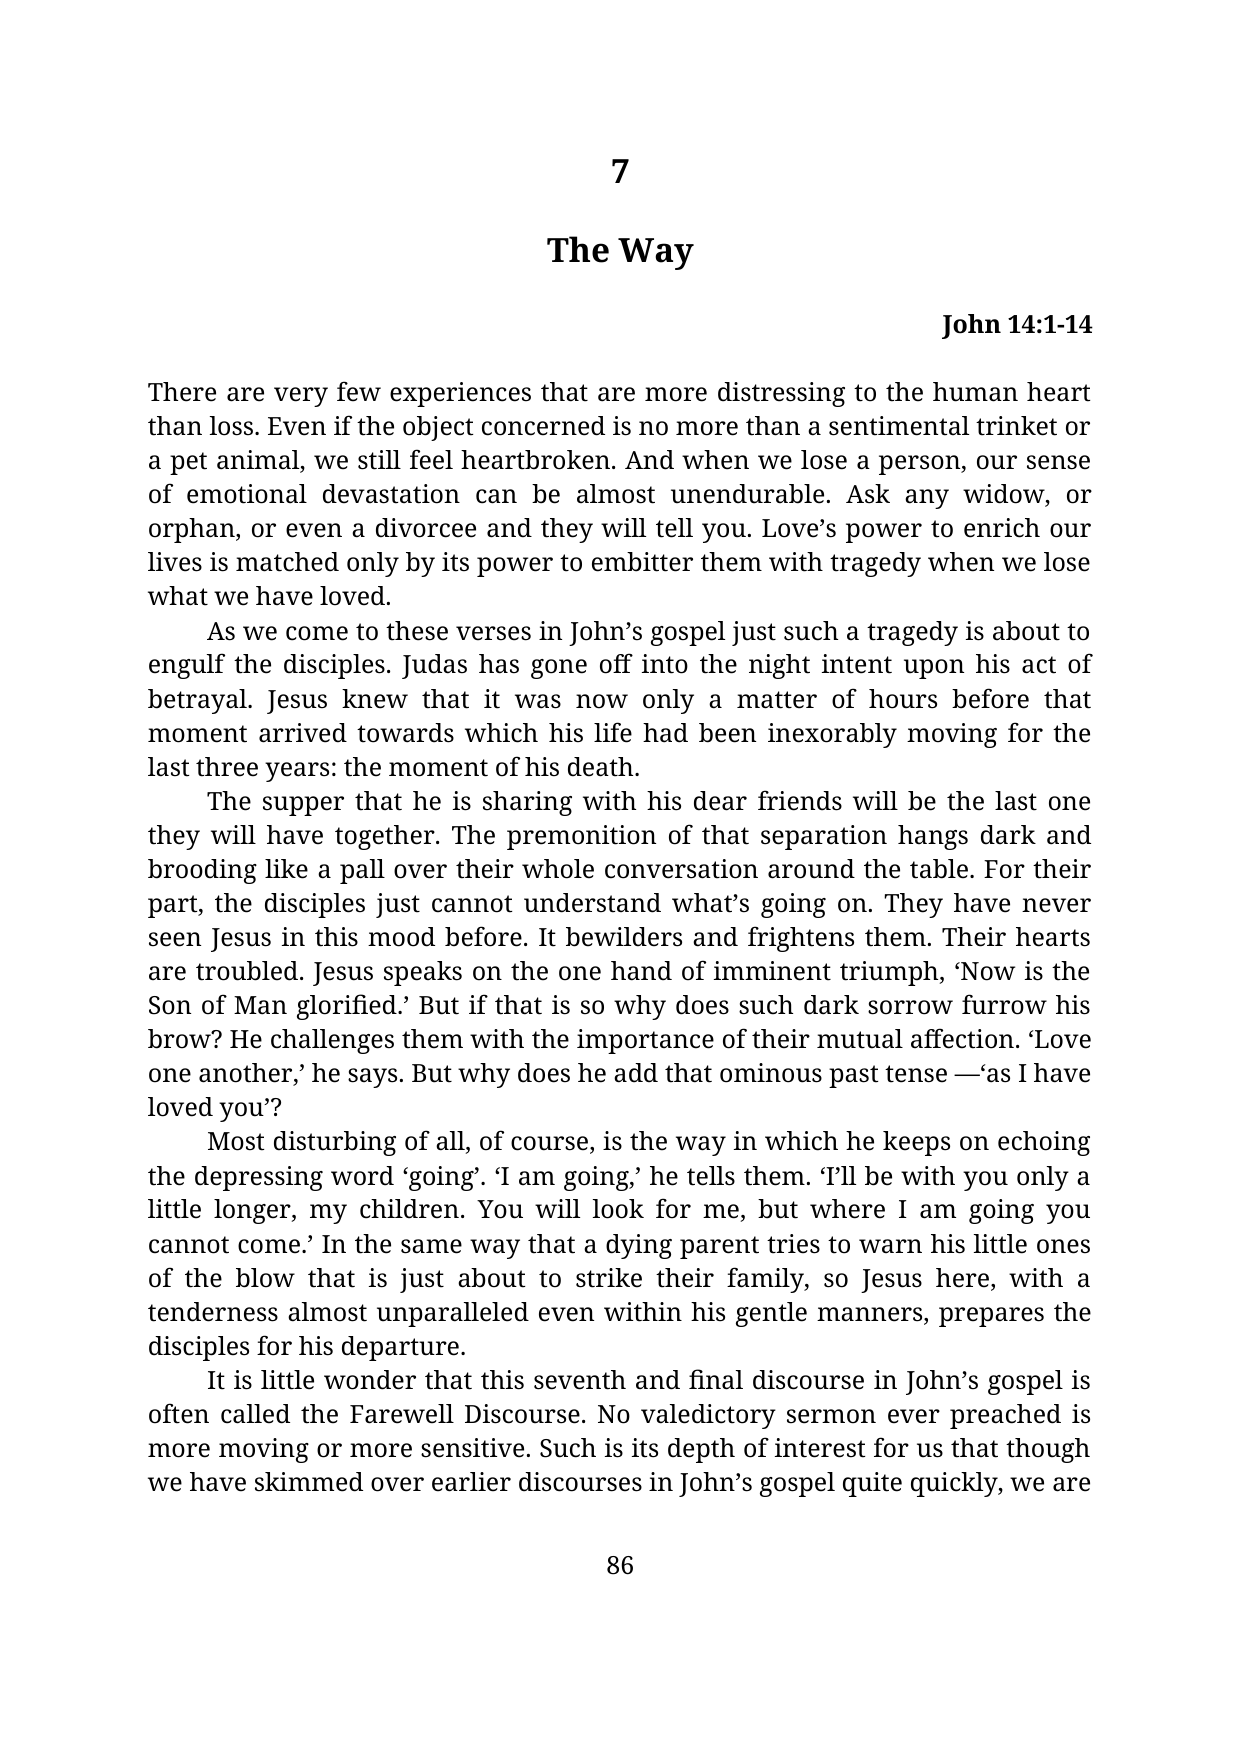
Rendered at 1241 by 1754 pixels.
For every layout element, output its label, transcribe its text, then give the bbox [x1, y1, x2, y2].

text John 14:1-14 [148, 307, 1093, 341]
text The Way [148, 227, 1093, 272]
text 7 [148, 148, 1093, 193]
text There are very few experiences that are more distressing to the human heart than loss. Even if the object concerned is no more than a sentimental trinket or a pet animal, we still feel heartbroken. And when we lose a person, our sense of emotional devastation can be almost unendurable. Ask any widow, or orphan, or even a divorcee and they will tell you. Love’s power to enrich our lives is matched only by its power to embitter them with tragedy when we lose what we have loved. [148, 375, 1093, 613]
text Most disturbing of all, of course, is the way in which he keeps on echoing the depressing word ‘going’. ‘I am going,’ he tells them. ‘I’ll be with you only a little longer, my children. You will look for me, but where I am going you cannot come.’ In the same way that a dying parent tries to warn his little ones of the blow that is just about to strike their family, so Jesus here, with a tenderness almost unparalleled even within his gentle manners, prepares the disciples for his departure. [148, 1124, 1093, 1362]
text The supper that he is sharing with his dear friends will be the last one they will have together. The premonition of that separation hangs dark and brooding like a pall over their whole conversation around the table. For their part, the disciples just cannot understand what’s going on. They have never seen Jesus in this mood before. It bewilders and frightens them. Their hearts are troubled. Jesus speaks on the one hand of imminent triumph, ‘Now is the Son of Man glorified.’ But if that is so why does such dark sorrow furrow his brow? He challenges them with the importance of their mutual affection. ‘Love one another,’ he says. But why does he add that ominous past tense —‘as I have loved you’? [148, 783, 1093, 1124]
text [148, 1362, 1093, 1499]
text As we come to these verses in John’s gospel just such a tragedy is about to engulf the disciples. Judas has gone off into the night intent upon his act of betrayal. Jesus knew that it was now only a matter of hours before that moment arrived towards which his life had been inexorably moving for the last three years: the moment of his death. [148, 613, 1093, 783]
